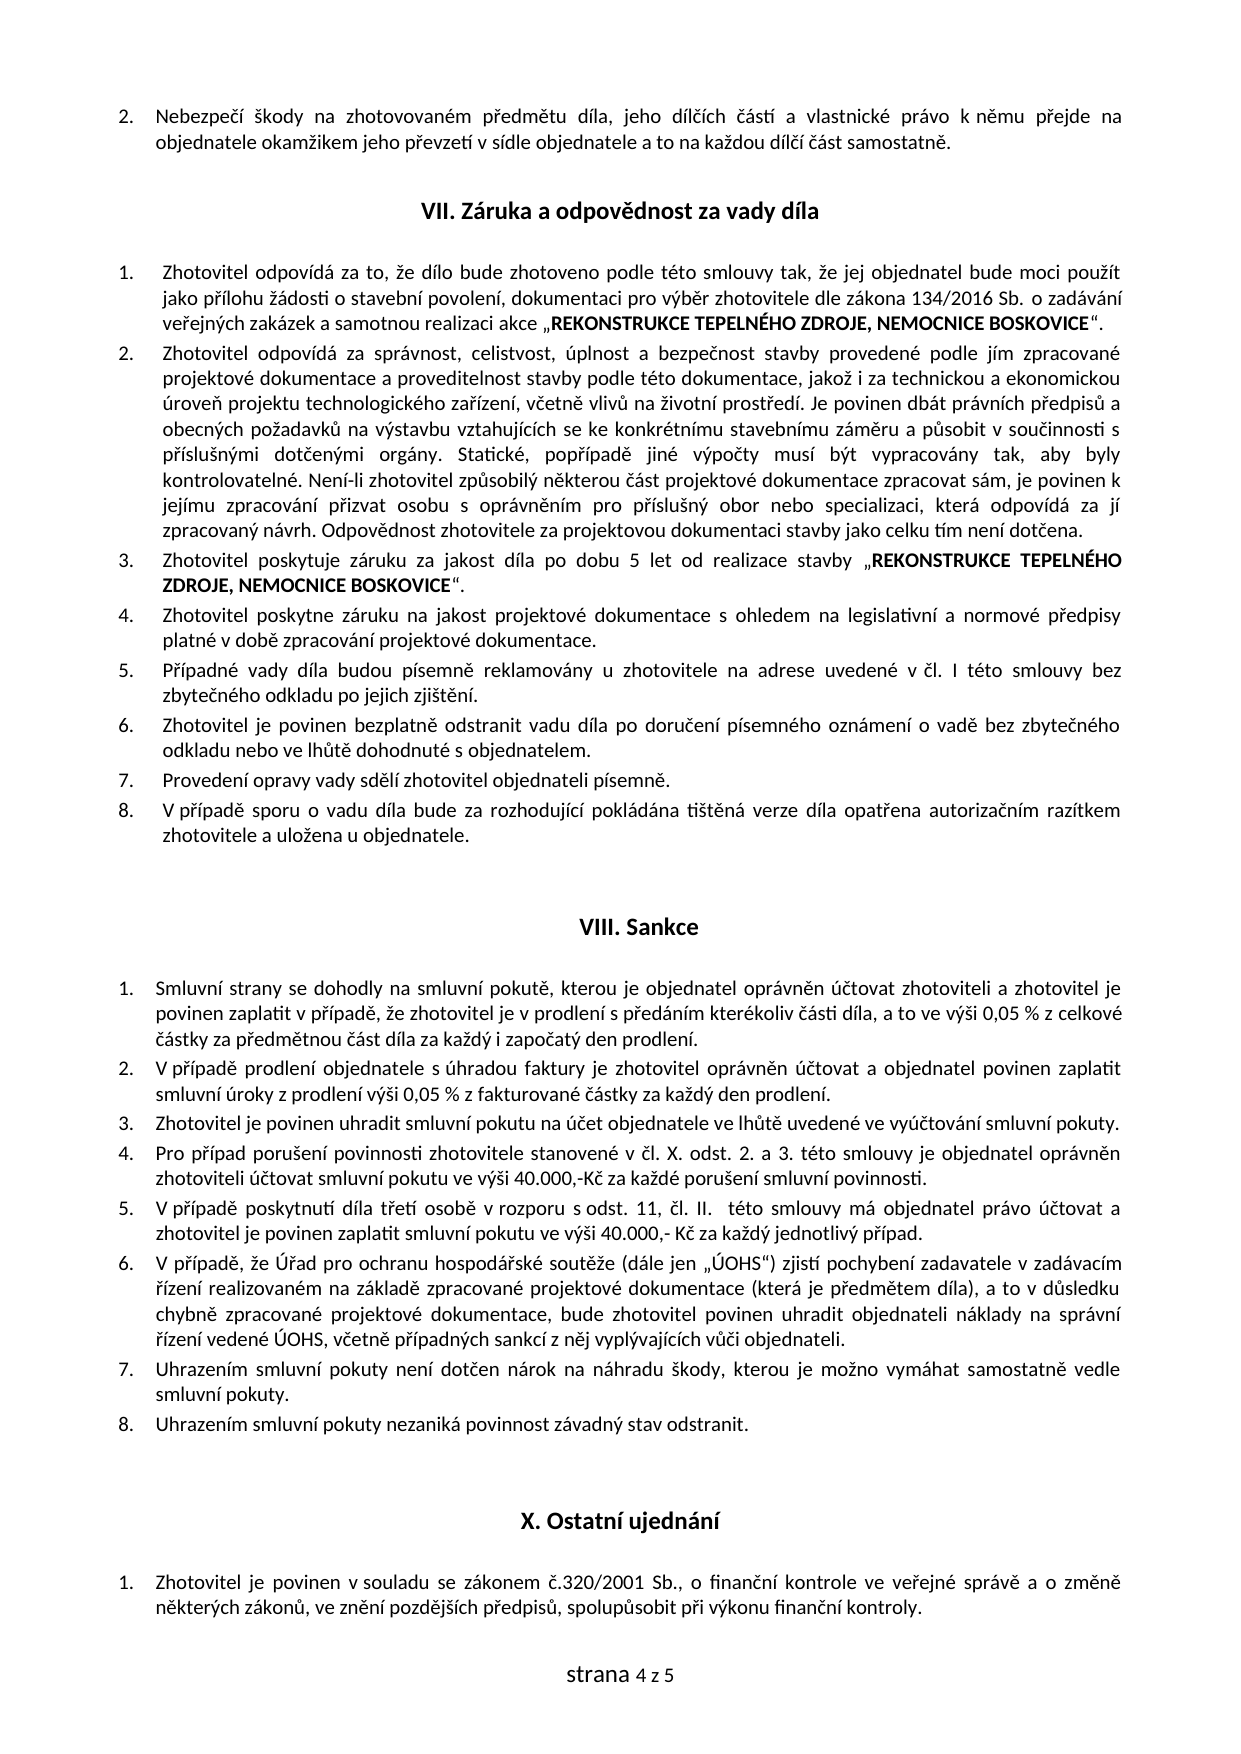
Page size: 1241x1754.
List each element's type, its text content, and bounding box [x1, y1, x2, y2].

list Zhotovitel je povinen uhradit smluvní pokutu na účet objednatele ve lhůtě uvedené ve vyúčtování smluvní pokuty. [118, 1111, 1122, 1136]
list Případné vady díla budou písemně reklamovány u zhotovitele na adrese uvedené v čl. I této smlouvy bez zbytečného odkladu po jejich zjištění. [118, 657, 1122, 708]
list Zhotovitel je povinen v souladu se zákonem č.320/2001 Sb., o finanční kontrole ve veřejné správě a o změně některých zákonů, ve znění pozdějších předpisů, spolupůsobit při výkonu finanční kontroly. [118, 1569, 1122, 1620]
list Zhotovitel je povinen bezplatně odstranit vadu díla po doručení písemného oznámení o vadě bez zbytečného odkladu nebo ve lhůtě dohodnuté s objednatelem. [118, 712, 1122, 763]
list Zhotovitel odpovídá za to, že dílo bude zhotoveno podle této smlouvy tak, že jej objednatel bude moci použít jako přílohu žádosti o stavební povolení, dokumentaci pro výběr zhotovitele dle zákona 134/2016 Sb. o zadávání veřejných zakázek a samotnou realizaci akce „REKONSTRUKCE TEPELNÉHO ZDROJE, NEMOCNICE BOSKOVICE“. [118, 259, 1122, 336]
list Uhrazením smluvní pokuty není dotčen nárok na náhradu škody, kterou je možno vymáhat samostatně vedle smluvní pokuty. [118, 1356, 1122, 1407]
list Zhotovitel odpovídá za správnost, celistvost, úplnost a bezpečnost stavby provedené podle jím zpracované projektové dokumentace a proveditelnost stavby podle této dokumentace, jakož i za technickou a ekonomickou úroveň projektu technologického zařízení, včetně vlivů na životní prostředí. Je povinen dbát právních předpisů a obecných požadavků na výstavbu vztahujících se ke konkrétnímu stavebnímu záměru a působit v součinnosti s příslušnými dotčenými orgány. Statické, popřípadě jiné výpočty musí být vypracovány tak, aby byly kontrolovatelné. Není-li zhotovitel způsobilý některou část projektové dokumentace zpracovat sám, je povinen k jejímu zpracování přizvat osobu s oprávněním pro příslušný obor nebo specializaci, která odpovídá za jí zpracovaný návrh. Odpovědnost zhotovitele za projektovou dokumentaci stavby jako celku tím není dotčena. [118, 340, 1122, 543]
list Zhotovitel poskytuje záruku za jakost díla po dobu 5 let od realizace stavby „REKONSTRUKCE TEPELNÉHO ZDROJE, NEMOCNICE BOSKOVICE“. [118, 547, 1122, 598]
subtitle X. Ostatní ujednání [118, 1505, 1122, 1535]
list V případě, že Úřad pro ochranu hospodářské soutěže (dále jen „ÚOHS“) zjistí pochybení zadavatele v zadávacím řízení realizovaném na základě zpracované projektové dokumentace (která je předmětem díla), a to v důsledku chybně zpracované projektové dokumentace, bude zhotovitel povinen uhradit objednateli náklady na správní řízení vedené ÚOHS, včetně případných sankcí z něj vyplývajících vůči objednateli. [118, 1250, 1122, 1352]
list V případě sporu o vadu díla bude za rozhodující pokládána tištěná verze díla opatřena autorizačním razítkem zhotovitele a uložena u objednatele. [118, 797, 1122, 848]
list Uhrazením smluvní pokuty nezaniká povinnost závadný stav odstranit. [118, 1411, 1122, 1436]
list V případě prodlení objednatele s úhradou faktury je zhotovitel oprávněn účtovat a objednatel povinen zaplatit smluvní úroky z prodlení výši 0,05 % z fakturované částky za každý den prodlení. [118, 1056, 1122, 1106]
list Pro případ porušení povinnosti zhotovitele stanovené v čl. X. odst. 2. a 3. této smlouvy je objednatel oprávněn zhotoviteli účtovat smluvní pokutu ve výši 40.000,-Kč za každé porušení smluvní povinnosti. [118, 1140, 1122, 1191]
list Provedení opravy vady sdělí zhotovitel objednateli písemně. [118, 767, 1122, 793]
list Zhotovitel poskytne záruku na jakost projektové dokumentace s ohledem na legislativní a normové předpisy platné v době zpracování projektové dokumentace. [118, 602, 1122, 653]
list Nebezpečí škody na zhotovovaném předmětu díla, jeho dílčích částí a vlastnické právo k němu přejde na objednatele okamžikem jeho převzetí v sídle objednatele a to na každou dílčí část samostatně. [118, 103, 1122, 154]
subtitle VII. Záruka a odpovědnost za vady díla [118, 195, 1122, 226]
list V případě poskytnutí díla třetí osobě v rozporu s odst. 11, čl. II. této smlouvy má objednatel právo účtovat a zhotovitel je povinen zaplatit smluvní pokutu ve výši 40.000,- Kč za každý jednotlivý případ. [118, 1195, 1122, 1246]
subtitle VIII. Sankce [156, 911, 1122, 941]
list Smluvní strany se dohodly na smluvní pokutě, kterou je objednatel oprávněn účtovat zhotoviteli a zhotovitel je povinen zaplatit v případě, že zhotovitel je v prodlení s předáním kterékoliv části díla, a to ve výši 0,05 % z celkové částky za předmětnou část díla za každý i započatý den prodlení. [118, 975, 1122, 1051]
